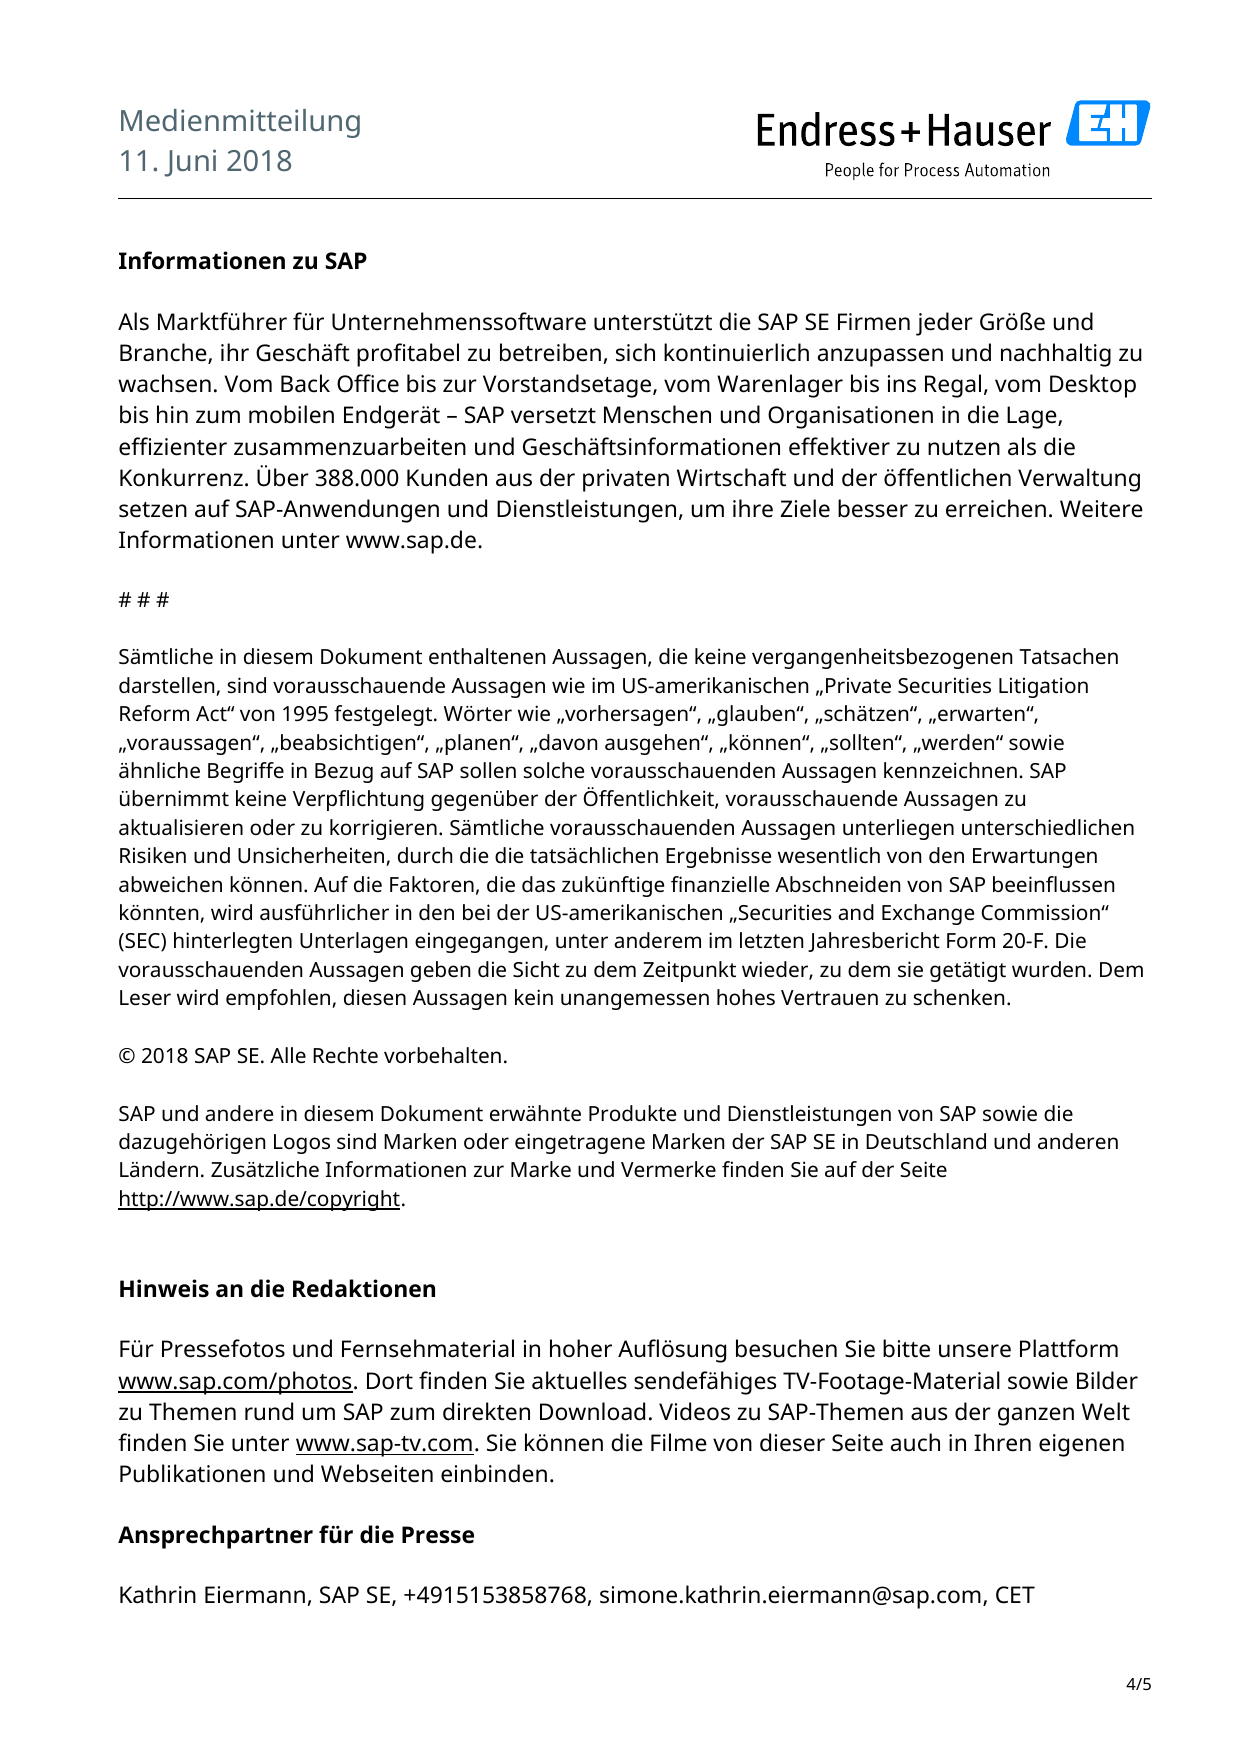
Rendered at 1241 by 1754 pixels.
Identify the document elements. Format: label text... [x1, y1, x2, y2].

text Hinweis an die Redaktionen [118, 1242, 1152, 1304]
text Als Marktführer für Unternehmenssoftware unterstützt die SAP SE Firmen jeder Größe und Branche, ihr Geschäft profitabel zu betreiben, sich kontinuierlich anzupassen und nachhaltig zu wachsen. Vom Back Office bis zur Vorstandsetage, vom Warenlager bis ins Regal, vom Desktop bis hin zum mobilen Endgerät – SAP versetzt Menschen und Organisationen in die Lage, effizienter zusammenzuarbeiten und Geschäftsinformationen effektiver zu nutzen als die Konkurrenz. Über 388.000 Kunden aus der privaten Wirtschaft und der öffentlichen Verwaltung setzen auf SAP-Anwendungen und ­Dienstleistungen, um ihre Ziele besser zu erreichen. Weitere Informationen unter www.sap.de. [118, 306, 1152, 556]
text Für Pressefotos und Fernsehmaterial in hoher Auflösung besuchen Sie bitte unsere Plattform www.sap.com/photos. Dort finden Sie aktuelles sendefähiges TV-Footage-Material sowie Bilder zu Themen rund um SAP zum direkten Download. Videos zu SAP-Themen aus der ganzen Welt finden Sie unter www.sap-tv.com. Sie können die Filme von dieser Seite auch in Ihren eigenen Publikationen und Webseiten einbinden. [118, 1333, 1152, 1489]
text Sämtliche in diesem Dokument enthaltenen Aussagen, die keine vergangenheitsbezogenen Tatsachen darstellen, sind vorausschauende Aussagen wie im US-amerikanischen „Private Securities Litigation Reform Act“ von 1995 festgelegt. Wörter wie „vorhersagen“, „glauben“, „schätzen“, „erwarten“, „voraussagen“, „beabsichtigen“, „planen“, „davon ausgehen“, „können“, „sollten“, „werden“ sowie ähnliche Begriffe in Bezug auf SAP sollen solche vorausschauenden Aussagen kennzeichnen. SAP übernimmt keine Verpflichtung gegenüber der Öffentlichkeit, vorausschauende Aussagen zu aktualisieren oder zu korrigieren. Sämtliche vorausschauenden Aussagen unterliegen unterschiedlichen Risiken und Unsicherheiten, durch die die tatsächlichen Ergebnisse wesentlich von den Erwartungen abweichen können. Auf die Faktoren, die das zukünftige finanzielle Abschneiden von SAP beeinflussen könnten, wird ausführlicher in den bei der US-amerikanischen „Securities and Exchange Commission“ (SEC) hinterlegten Unterlagen eingegangen, unter anderem im letzten Jahresbericht Form 20-F. Die vorausschauenden Aussagen geben die Sicht zu dem Zeitpunkt wieder, zu dem sie getätigt wurden. Dem Leser wird empfohlen, diesen Aussagen kein unangemessen hohes Vertrauen zu schenken. [118, 642, 1152, 1012]
text Ansprechpartner für die Presse [118, 1519, 1152, 1550]
text Informationen zu SAP [118, 245, 1152, 276]
text SAP und andere in diesem Dokument erwähnte Produkte und Dienstleistungen von SAP sowie die dazugehörigen Logos sind Marken oder eingetragene Marken der SAP SE in Deutschland und anderen Ländern. Zusätzliche Informationen zur Marke und Vermerke finden Sie auf der Seite http://www.sap.de/copyright. [118, 1099, 1152, 1212]
text Kathrin Eiermann, SAP SE, +4915153858768, simone.kathrin.eiermann@sap.com, CET [118, 1579, 1152, 1610]
text # # # [118, 585, 1152, 613]
text © 2018 SAP SE. Alle Rechte vorbehalten. [118, 1041, 1152, 1069]
